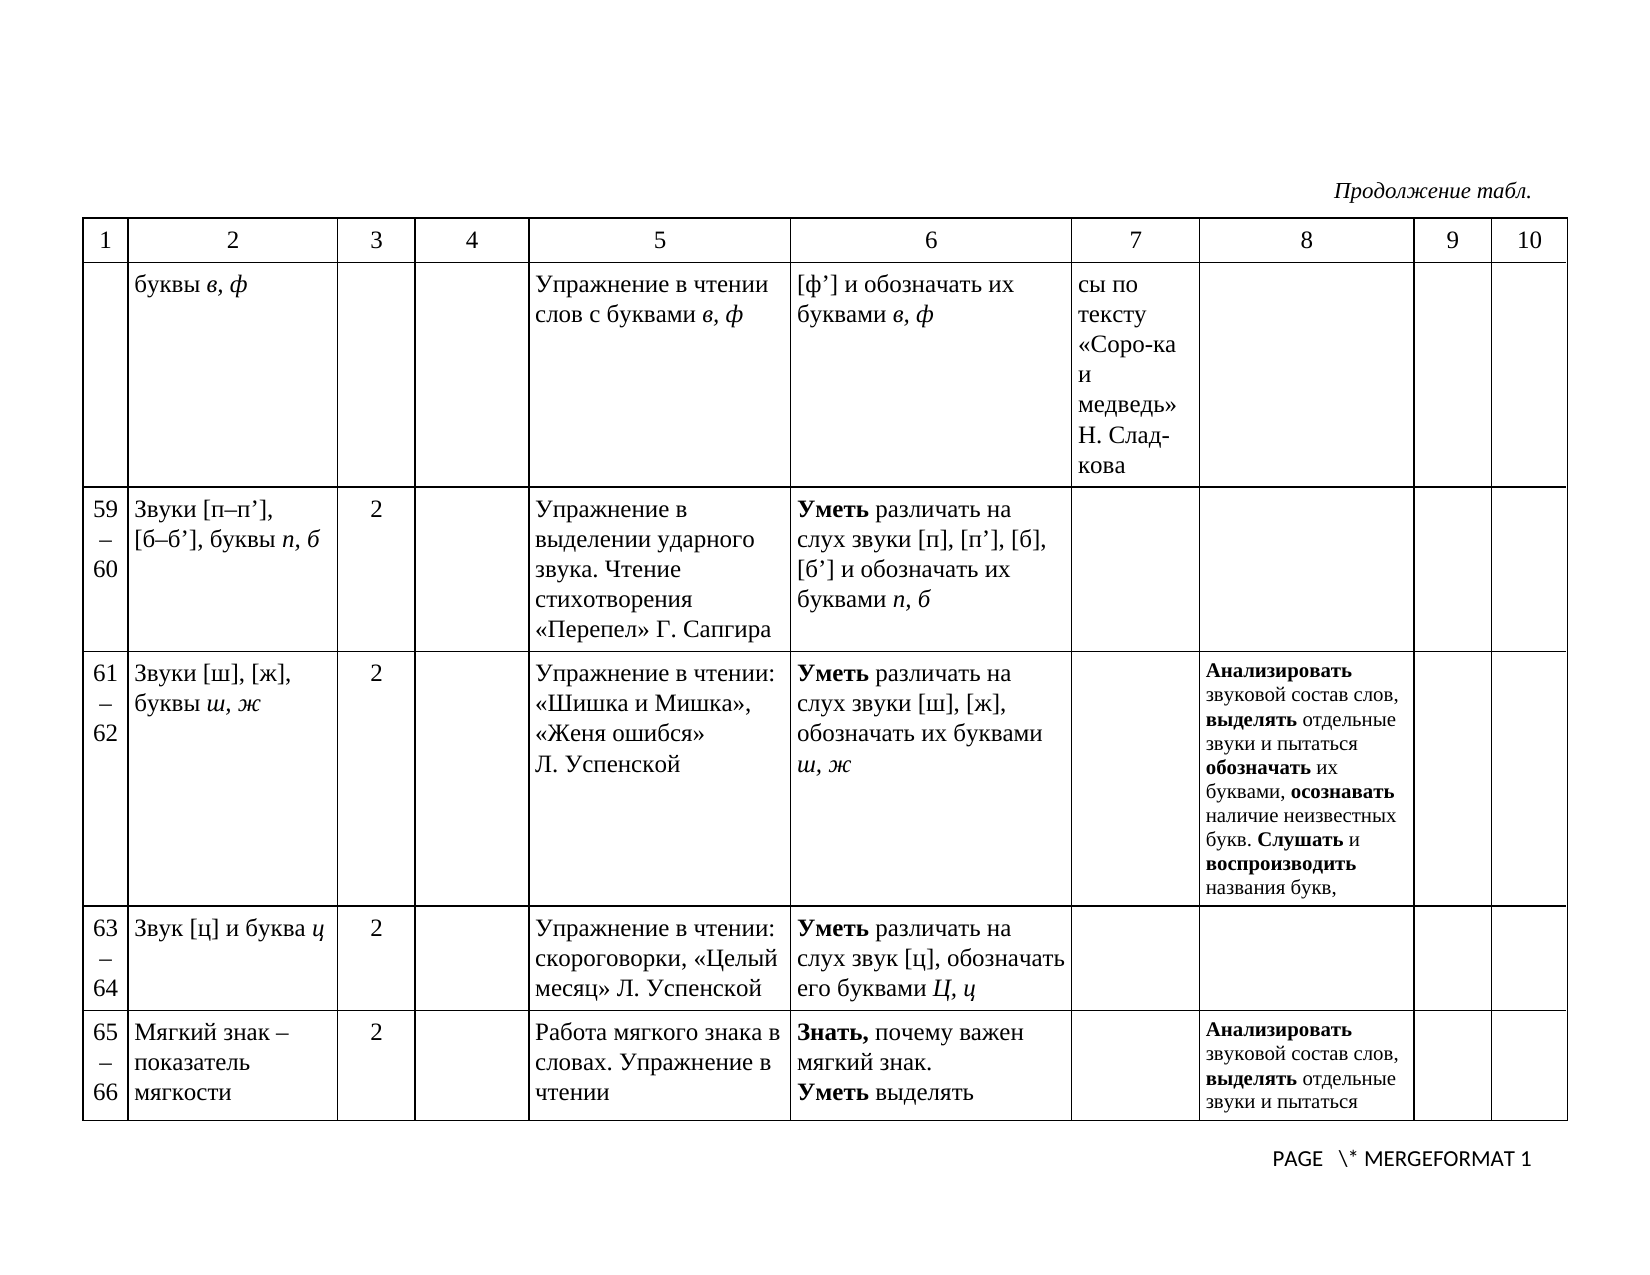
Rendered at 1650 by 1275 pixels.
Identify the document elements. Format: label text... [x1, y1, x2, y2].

table_header 5 [530, 219, 790, 261]
table_header 3 [338, 219, 414, 261]
table_header 4 [416, 219, 528, 261]
table_header 6 [791, 219, 1071, 261]
table_header 1 [84, 219, 127, 261]
table_cell [1200, 488, 1413, 651]
table_cell Уметь различать на слух звуки [ш], [ж], обозначать их буквами ш, ж [791, 652, 1071, 905]
table_cell 2 [338, 1011, 414, 1120]
table_cell Упражнение в выделении ударного звука. Чтение стихотворения «Перепел» Г. Сапгира [530, 488, 790, 651]
table_cell 63– 64 [84, 907, 127, 1009]
table_cell [1200, 907, 1413, 1009]
table_header 2 [129, 219, 337, 261]
table_cell [1492, 1010, 1567, 1120]
table_cell Упражнение в чтении слов с буквами в, ф [530, 263, 790, 486]
table_cell Звуки [п–п’], [б–б’], буквы п, б [129, 488, 337, 651]
table_cell Уметь различать на слух звуки [п], [п’], [б], [б’] и обозначать их буквами п, б [791, 488, 1071, 651]
table_cell [416, 1011, 528, 1120]
table_cell [ф’] и обозначать их буквами в, ф [791, 263, 1071, 486]
table_cell [1072, 488, 1199, 651]
table_cell [1492, 486, 1567, 651]
table_cell [1415, 263, 1491, 486]
table_cell 2 [338, 907, 414, 1009]
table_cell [530, 1011, 790, 1120]
table_cell 61– 62 [84, 652, 127, 905]
table_cell [416, 652, 528, 905]
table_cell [1200, 1011, 1413, 1120]
table_cell Звуки [ш], [ж], буквы ш, ж [129, 652, 337, 905]
table_cell 2 [338, 488, 414, 651]
table_header 10 [1492, 219, 1567, 261]
table_cell [1072, 907, 1199, 1009]
table_cell [1492, 261, 1567, 486]
table_cell [1415, 652, 1491, 905]
table_cell Упражнение в чтении: скороговорки, «Целый месяц» Л. Успенской [530, 907, 790, 1009]
table_cell [1415, 1011, 1491, 1120]
table_cell 65– 66 [84, 1011, 127, 1120]
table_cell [129, 1011, 337, 1120]
table_cell сы по тексту «Соро-ка и медведь» Н. Слад- кова [1072, 263, 1199, 486]
table_cell [1415, 488, 1491, 651]
table_cell [416, 488, 528, 651]
table_header 7 [1072, 219, 1199, 261]
table_cell [416, 907, 528, 1009]
table_cell Упражнение в чтении: «Шишка и Мишка», «Женя ошибся» Л. Успенской [530, 652, 790, 905]
table_cell [1492, 905, 1567, 1009]
table_cell Звук [ц] и буква ц [129, 907, 337, 1009]
table_header 9 [1415, 219, 1491, 261]
table_cell [1072, 1011, 1199, 1120]
table_cell [1072, 652, 1199, 905]
table_cell [1415, 907, 1491, 1009]
table_cell 59– 60 [84, 488, 127, 651]
table_cell Уметь различать на слух звук [ц], обозначать его буквами Ц, ц [791, 907, 1071, 1009]
table_cell [1492, 651, 1567, 905]
table_cell [338, 263, 414, 486]
table_header 8 [1200, 219, 1413, 261]
table_cell буквы в, ф [129, 263, 337, 486]
table_cell [84, 263, 127, 486]
table_cell 2 [338, 652, 414, 905]
table_cell [416, 263, 528, 486]
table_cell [791, 1011, 1071, 1120]
table_cell [1200, 263, 1413, 486]
text Продолжение табл. [118, 177, 1532, 203]
